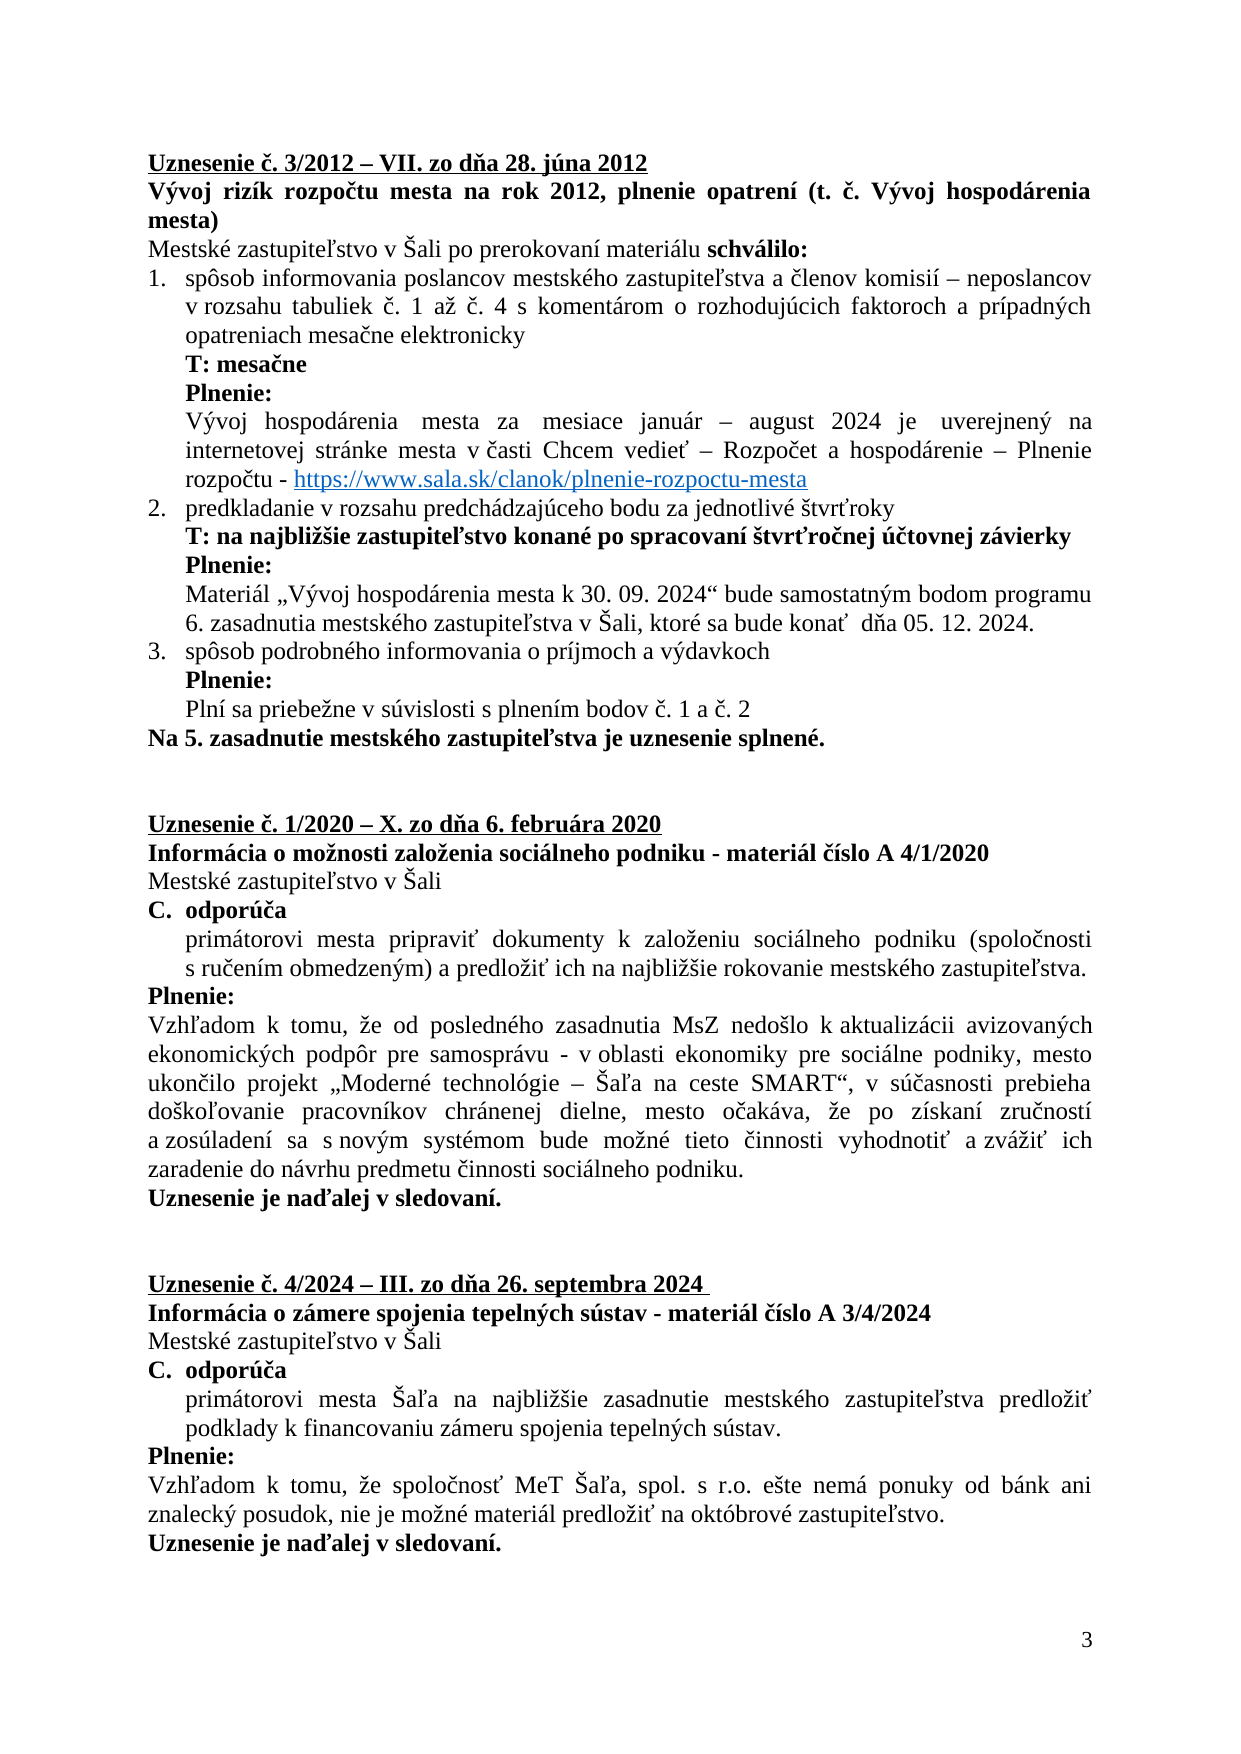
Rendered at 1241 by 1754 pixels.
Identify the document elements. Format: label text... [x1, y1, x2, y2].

text Mestské zastupiteľstvo v Šali [148, 866, 1092, 895]
text Informácia o zámere spojenia tepelných sústav - materiál číslo A 3/4/2024 [148, 1298, 1092, 1326]
list primátorovi mesta pripraviť dokumenty k založeniu sociálneho podniku (spoločnosti s ručením obmedzeným) a predložiť ich na najbližšie rokovanie mestského zastupiteľstva. [185, 924, 1092, 981]
list Uznesenie je naďalej v sledovaní. [148, 1528, 1092, 1556]
text Vývoj hospodárenia mesta za mesiace január – august 2024 je uverejnený na internetovej stránke mesta v časti Chcem vedieť – Rozpočet a hospodárenie – Plnenie rozpočtu - https://www.sala.sk/clanok/plnenie-rozpoctu-mesta [185, 406, 1092, 493]
text Informácia o možnosti založenia sociálneho podniku - materiál číslo A 4/1/2020 [148, 838, 1092, 866]
list spôsob informovania poslancov mestského zastupiteľstva a členov komisií – neposlancov v rozsahu tabuliek č. 1 až č. 4 s komentárom o rozhodujúcich faktoroch a prípadných opatreniach mesačne elektronicky [148, 263, 1092, 349]
text Plní sa priebežne v súvislosti s plnením bodov č. 1 a č. 2 [185, 694, 1092, 723]
text Mestské zastupiteľstvo v Šali [148, 1326, 1092, 1355]
text Vzhľadom k tomu, že spoločnosť MeT Šaľa, spol. s r.o. ešte nemá ponuky od bánk ani znalecký posudok, nie je možné materiál predložiť na októbrové zastupiteľstvo. [148, 1470, 1092, 1528]
subtitle Uznesenie č. 3/2012 – VII. zo dňa 28. júna 2012 [148, 148, 1092, 176]
title Plnenie: [185, 550, 1092, 579]
text Vývoj rizík rozpočtu mesta na rok 2012, plnenie opatrení (t. č. Vývoj hospodárenia mesta) [148, 176, 1092, 234]
text Materiál „Vývoj hospodárenia mesta k 30. 09. 2024“ bude samostatným bodom programu 6. zasadnutia mestského zastupiteľstva v Šali, ktoré sa bude konať dňa 05. 12. 2024. [185, 579, 1092, 636]
text Plnenie: [148, 1441, 1092, 1470]
list Na 5. zasadnutie mestského zastupiteľstva je uznesenie splnené. [148, 723, 1092, 751]
list predkladanie v rozsahu predchádzajúceho bodu za jednotlivé štvrťroky [148, 493, 1092, 521]
title Plnenie: [185, 378, 1092, 406]
text Plnenie: [148, 981, 1092, 1010]
list Uznesenie je naďalej v sledovaní. [148, 1183, 1092, 1211]
title Plnenie: [185, 665, 1092, 694]
list Uznesenie č. 4/2024 – III. zo dňa 26. septembra 2024 [148, 1269, 1092, 1298]
subtitle Uznesenie č. 1/2020 – X. zo dňa 6. februára 2020 [148, 809, 1092, 838]
text Mestské zastupiteľstvo v Šali po prerokovaní materiálu schválilo: [148, 234, 1092, 263]
list odporúča [148, 1355, 1092, 1384]
list spôsob podrobného informovania o príjmoch a výdavkoch [148, 636, 1092, 665]
text primátorovi mesta Šaľa na najbližšie zasadnutie mestského zastupiteľstva predložiť podklady k financovaniu zámeru spojenia tepelných sústav. [185, 1384, 1092, 1441]
list odporúča [148, 895, 1092, 924]
title T: mesačne [185, 349, 1092, 378]
list Vzhľadom k tomu, že od posledného zasadnutia MsZ nedošlo k aktualizácii avizovaných ekonomických podpôr pre samosprávu - v oblasti ekonomiky pre sociálne podniky, mesto ukončilo projekt „Moderné technológie – Šaľa na ceste SMART“, v súčasnosti prebieha doškoľovanie pracovníkov chránenej dielne, mesto očakáva, že po získaní zručností a zosúladení sa s novým systémom bude možné tieto činnosti vyhodnotiť a zvážiť ich zaradenie do návrhu predmetu činnosti sociálneho podniku. [148, 1010, 1092, 1183]
title T: na najbližšie zastupiteľstvo konané po spracovaní štvrťročnej účtovnej závierky [185, 521, 1092, 550]
